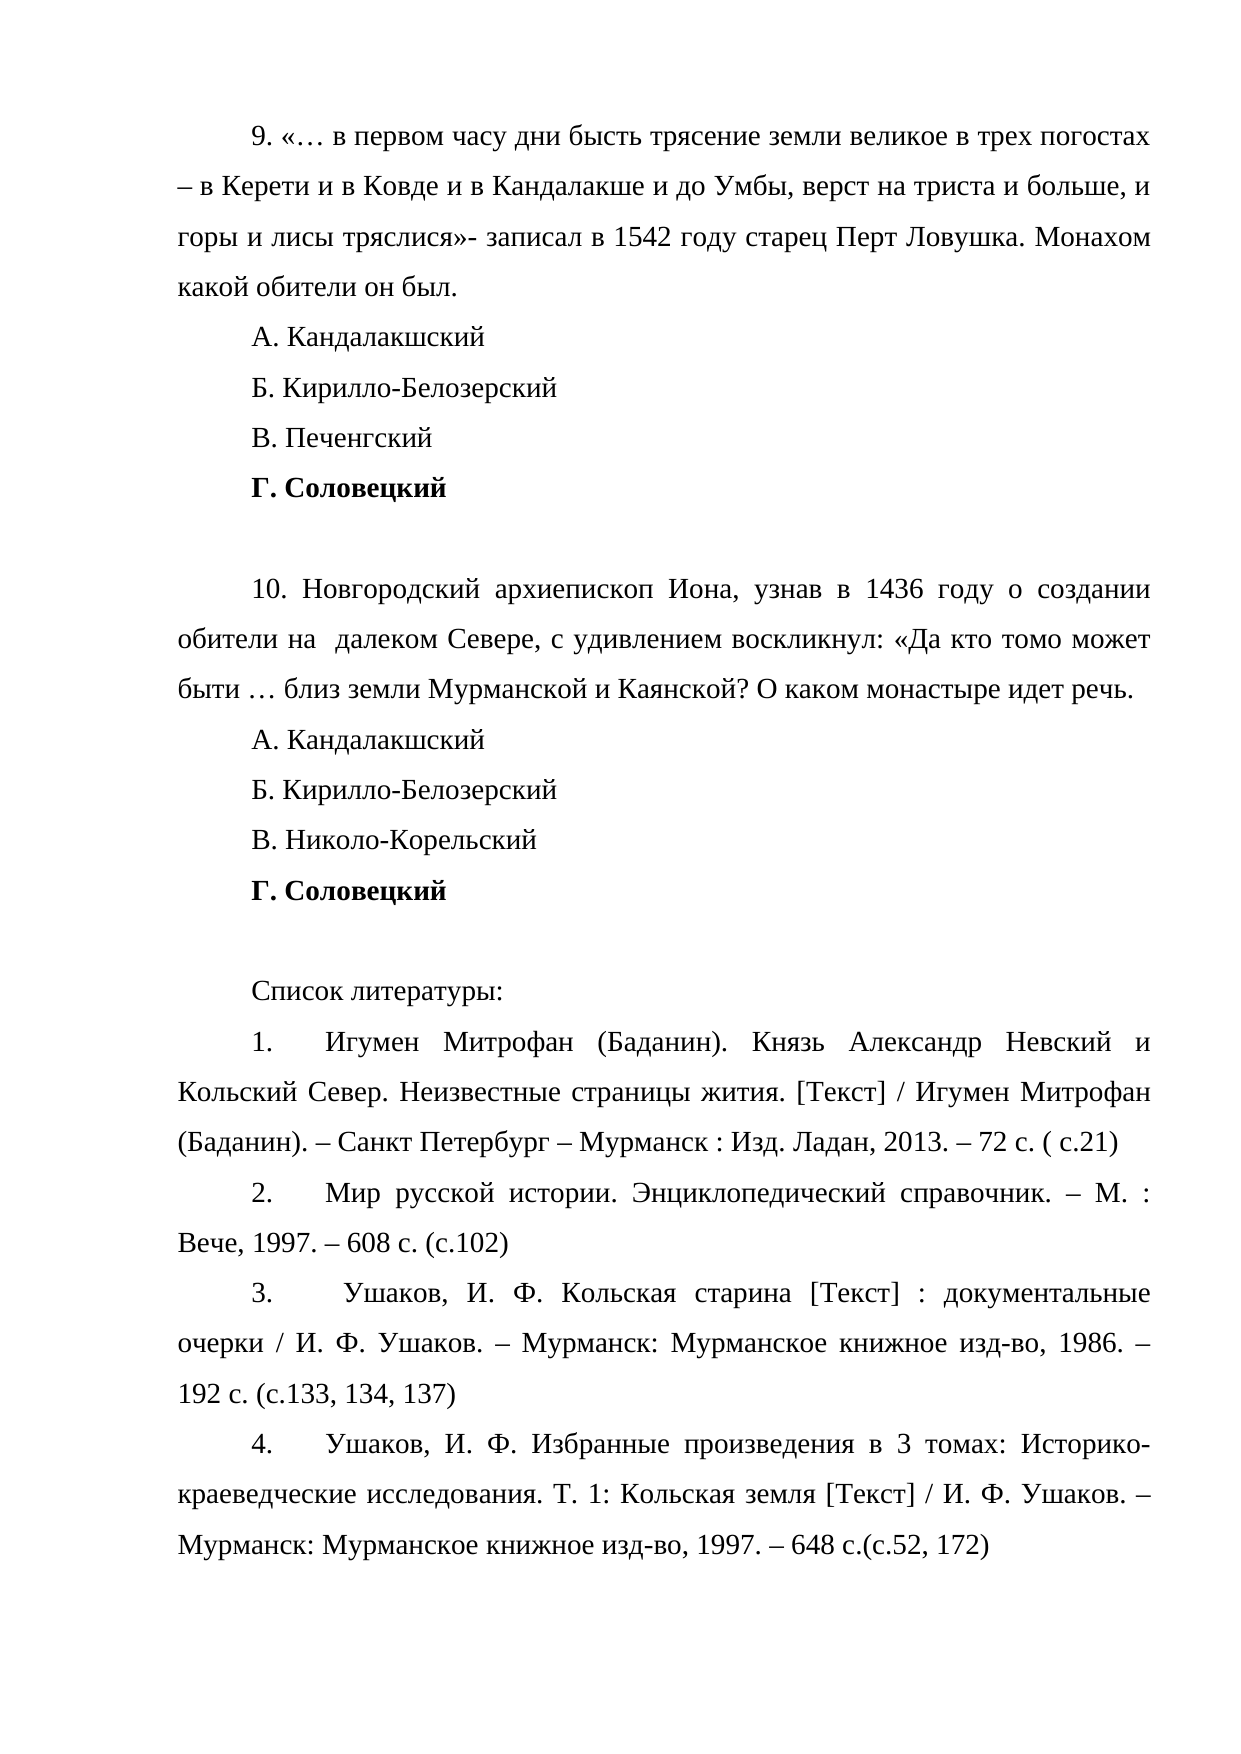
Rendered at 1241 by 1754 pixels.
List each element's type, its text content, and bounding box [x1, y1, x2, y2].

text Б. Кирилло-Белозерский [177, 370, 1152, 403]
text Г. Соловецкий [177, 873, 1152, 906]
text В. Николо-Корельский [177, 822, 1152, 856]
text Б. Кирилло-Белозерский [177, 772, 1152, 806]
text А. Кандалакшский [177, 722, 1152, 755]
list Ушаков, И. Ф. Кольская старина [Текст] : документальные очерки / И. Ф. Ушаков. – Мурманск: Мурманское книжное изд-во, 1986. – 192 с. (с.133, 134, 137) [177, 1275, 1152, 1409]
text 9. «… в первом часу дни бысть трясение земли великое в трех погостах – в Керети и в Ковде и в Кандалакше и до Умбы, верст на триста и больше, и горы и лисы тряслися»- записал в 1542 году старец Перт Ловушка. Монахом какой обители он был. [177, 118, 1152, 303]
list Мир русской истории. Энциклопедический справочник. – М. : Вече, 1997. – 608 с. (с.102) [177, 1175, 1152, 1258]
text Г. Соловецкий [177, 470, 1152, 504]
text Список литературы: [177, 973, 1152, 1007]
list Ушаков, И. Ф. Избранные произведения в 3 томах: Историко-краеведческие исследования. Т. 1: Кольская земля [Текст] / И. Ф. Ушаков. – Мурманск: Мурманское книжное изд-во, 1997. – 648 с.(с.52, 172) [177, 1426, 1152, 1560]
text В. Печенгский [177, 420, 1152, 453]
list Игумен Митрофан (Баданин). Князь Александр Невский и Кольский Север. Неизвестные страницы жития. [Текст] / Игумен Митрофан (Баданин). – Санкт Петербург – Мурманск : Изд. Ладан, 2013. – 72 с. ( с.21) [177, 1024, 1152, 1158]
text 10. Новгородский архиепископ Иона, узнав в 1436 году о создании обители на далеком Севере, с удивлением воскликнул: «Да кто томо может быти … близ земли Мурманской и Каянской? О каком монастыре идет речь. [177, 571, 1152, 705]
text А. Кандалакшский [177, 319, 1152, 353]
